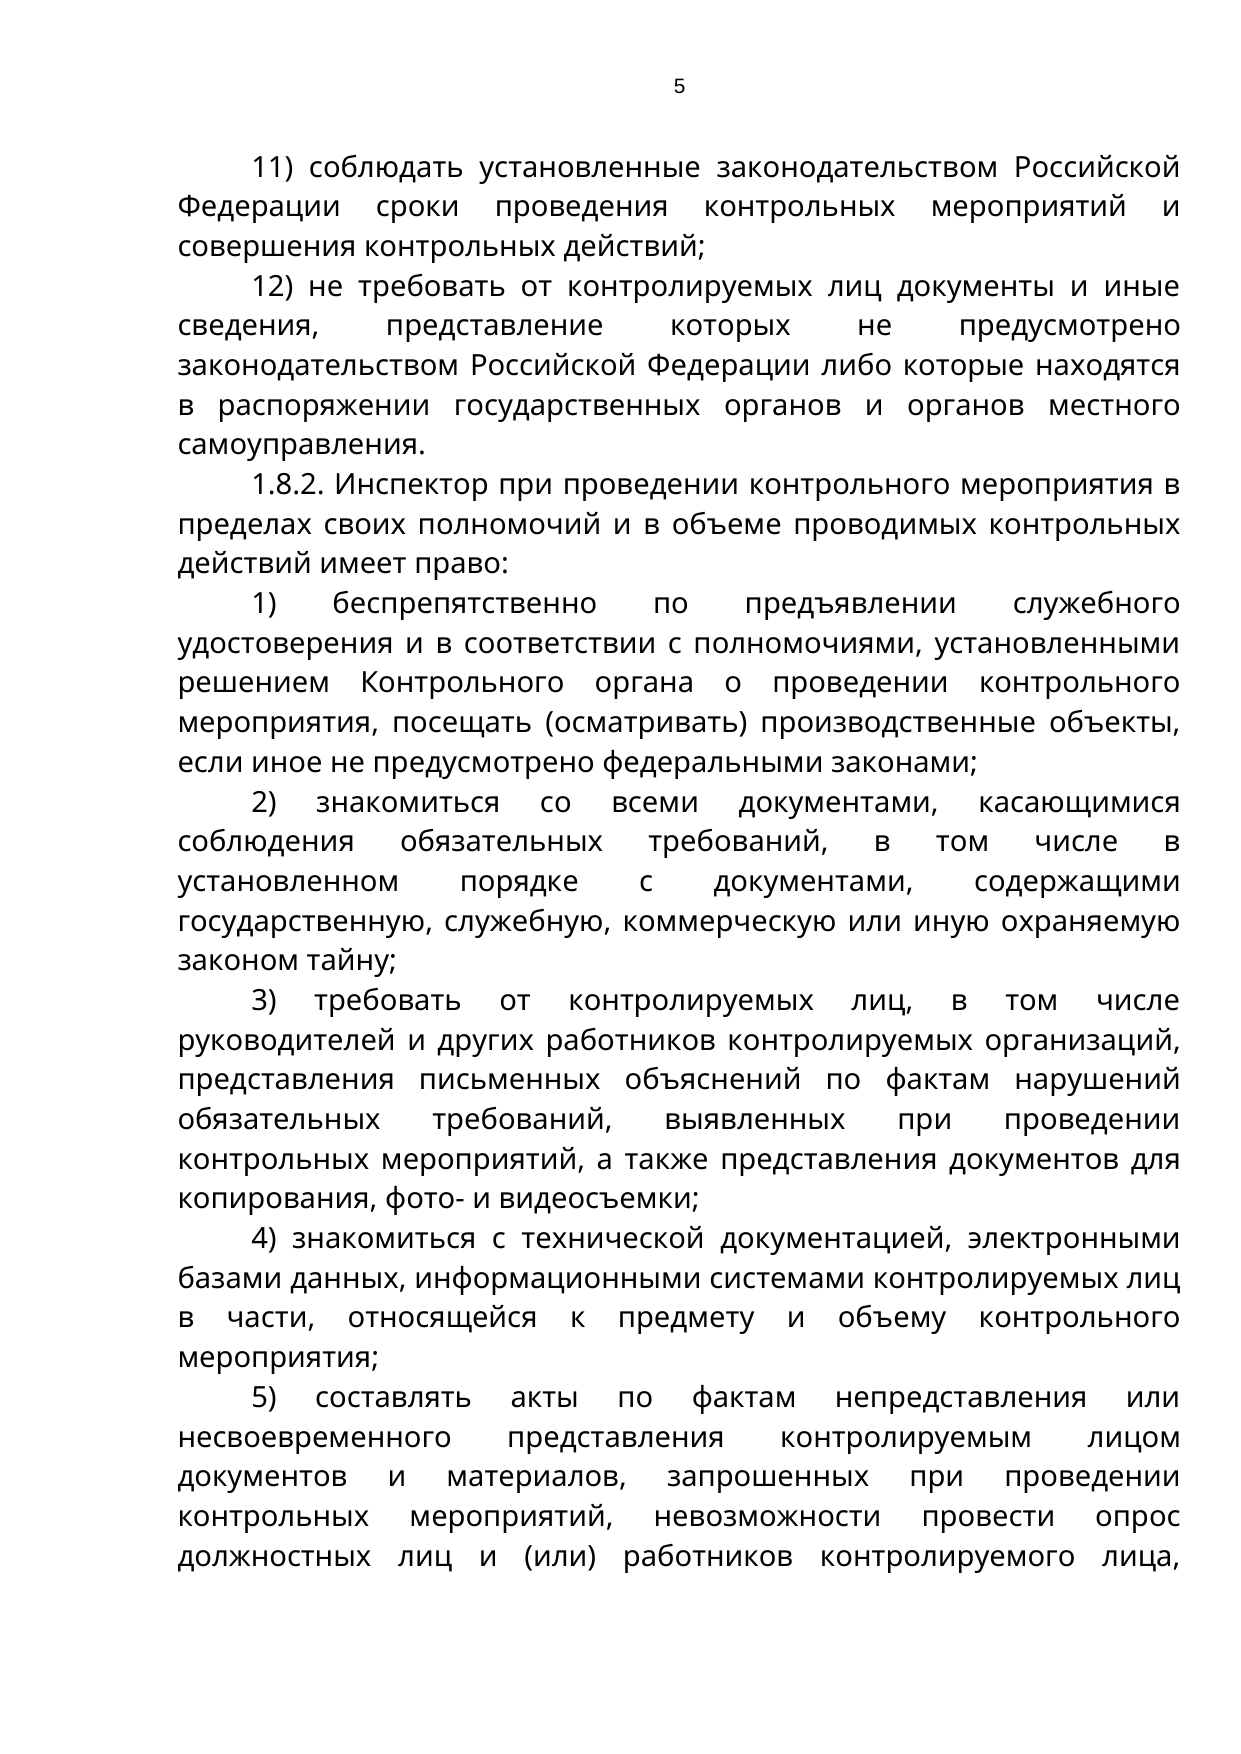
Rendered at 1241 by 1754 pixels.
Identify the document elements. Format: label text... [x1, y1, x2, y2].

list 3) требовать от контролируемых лиц, в том числе руководителей и других работников контролируемых организаций, представления письменных объяснений по фактам нарушений обязательных требований, выявленных при проведении контрольных мероприятий, а также представления документов для копирования, фото- и видеосъемки; [177, 979, 1181, 1217]
list 11) соблюдать установленные законодательством Российской Федерации сроки проведения контрольных мероприятий и совершения контрольных действий; [177, 146, 1181, 265]
list 12) не требовать от контролируемых лиц документы и иные сведения, представление которых не предусмотрено законодательством Российской Федерации либо которые находятся в распоряжении государственных органов и органов местного самоуправления. [177, 265, 1181, 463]
list 2) знакомиться со всеми документами, касающимися соблюдения обязательных требований, в том числе в установленном порядке с документами, содержащими государственную, служебную, коммерческую или иную охраняемую законом тайну; [177, 781, 1181, 979]
list 4) знакомиться с технической документацией, электронными базами данных, информационными системами контролируемых лиц в части, относящейся к предмету и объему контрольного мероприятия; [177, 1217, 1181, 1376]
list 1) беспрепятственно по предъявлении служебного удостоверения и в соответствии с полномочиями, установленными решением Контрольного органа о проведении контрольного мероприятия, посещать (осматривать) производственные объекты, если иное не предусмотрено федеральными законами; [177, 582, 1181, 781]
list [177, 1376, 1181, 1574]
list 1.8.2. Инспектор при проведении контрольного мероприятия в пределах своих полномочий и в объеме проводимых контрольных действий имеет право: [177, 463, 1181, 582]
